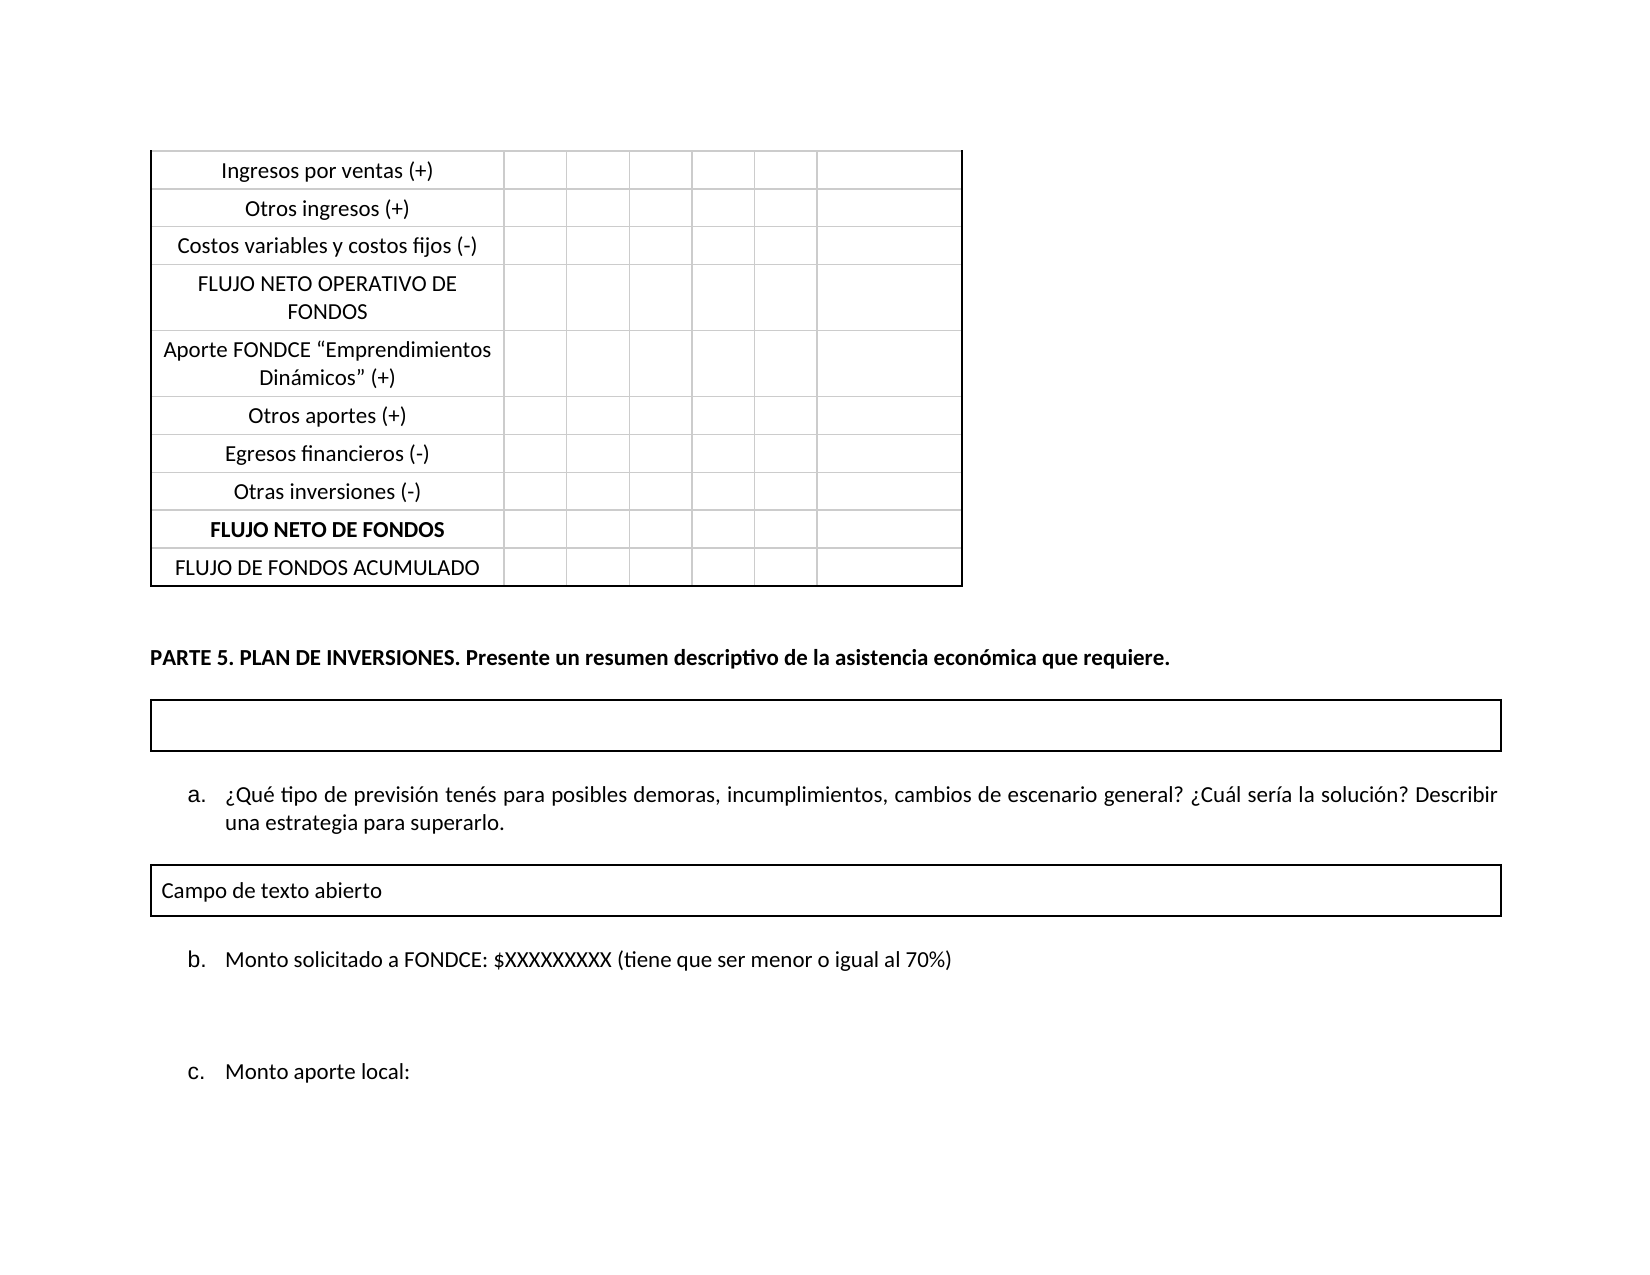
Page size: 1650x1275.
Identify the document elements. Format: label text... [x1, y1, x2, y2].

table_cell [693, 152, 754, 188]
list ¿Qué tipo de previsión tenés para posibles demoras, incumplimientos, cambios de escenario general? ¿Cuál sería la solución? Describir una estrategia para superarlo. [187, 780, 1500, 836]
table_header Campo de texto abierto [152, 866, 1500, 915]
table_cell [755, 435, 816, 471]
table_cell [567, 473, 629, 509]
table_cell [505, 549, 566, 585]
table_cell [505, 397, 566, 433]
table_cell [818, 265, 961, 330]
table_cell FLUJO NETO OPERATIVO DE FONDOS [152, 265, 503, 330]
table_cell [693, 549, 754, 585]
table_cell Aporte FONDCE “Emprendimientos Dinámicos” (+) [152, 331, 503, 396]
table_cell [818, 227, 961, 264]
table_cell Ingresos por ventas (+) [152, 152, 503, 188]
table_cell [505, 265, 566, 330]
table_cell [818, 511, 961, 547]
table_cell [630, 331, 691, 396]
table_cell [567, 397, 629, 433]
table_cell Egresos financieros (-) [152, 435, 503, 471]
table_cell [755, 397, 816, 433]
table_cell [693, 190, 754, 226]
table_cell [567, 549, 629, 585]
table_cell [818, 152, 961, 188]
table_cell [693, 473, 754, 509]
table_cell [630, 190, 691, 226]
table_cell [818, 473, 961, 509]
table_cell [693, 397, 754, 433]
list Monto aporte local: [187, 1057, 1500, 1085]
table_cell [818, 190, 961, 226]
table_cell Otros aportes (+) [152, 397, 503, 433]
table_cell [755, 549, 816, 585]
table_cell [567, 511, 629, 547]
list Monto solicitado a FONDCE: $XXXXXXXXX (tiene que ser menor o igual al 70%) [187, 945, 1500, 973]
table_header [152, 701, 1500, 750]
table_cell [505, 511, 566, 547]
table_cell [567, 152, 629, 188]
table_cell [755, 331, 816, 396]
table_cell [693, 435, 754, 471]
table_cell [505, 190, 566, 226]
table_cell [630, 227, 691, 264]
table_cell [693, 265, 754, 330]
table_cell [818, 331, 961, 396]
table_cell [818, 435, 961, 471]
table_cell [567, 331, 629, 396]
table_cell [693, 331, 754, 396]
table_cell [693, 227, 754, 264]
table_cell [755, 511, 816, 547]
table_cell [567, 435, 629, 471]
table_cell [630, 435, 691, 471]
table_cell [630, 397, 691, 433]
table_cell Otros ingresos (+) [152, 190, 503, 226]
table_cell Costos variables y costos fijos (-) [152, 227, 503, 264]
table_cell [505, 331, 566, 396]
table_cell FLUJO DE FONDOS ACUMULADO [152, 549, 503, 585]
table_cell [567, 227, 629, 264]
table_cell [567, 190, 629, 226]
table_cell Otras inversiones (-) [152, 473, 503, 509]
table_cell [505, 435, 566, 471]
table_cell [755, 227, 816, 264]
table_cell [505, 473, 566, 509]
table_cell [630, 511, 691, 547]
table_cell FLUJO NETO DE FONDOS [152, 511, 503, 547]
table_cell [818, 397, 961, 433]
table_cell [755, 152, 816, 188]
table_cell [630, 152, 691, 188]
table_cell [505, 227, 566, 264]
text PARTE 5. PLAN DE INVERSIONES. Presente un resumen descriptivo de la asistencia económica que requiere. [150, 643, 1500, 671]
table_cell [630, 549, 691, 585]
table_cell [505, 152, 566, 188]
table_cell [630, 265, 691, 330]
table_cell [693, 511, 754, 547]
table_cell [818, 549, 961, 585]
table_cell [755, 190, 816, 226]
table_cell [630, 473, 691, 509]
table_cell [567, 265, 629, 330]
table_cell [755, 265, 816, 330]
table_cell [755, 473, 816, 509]
